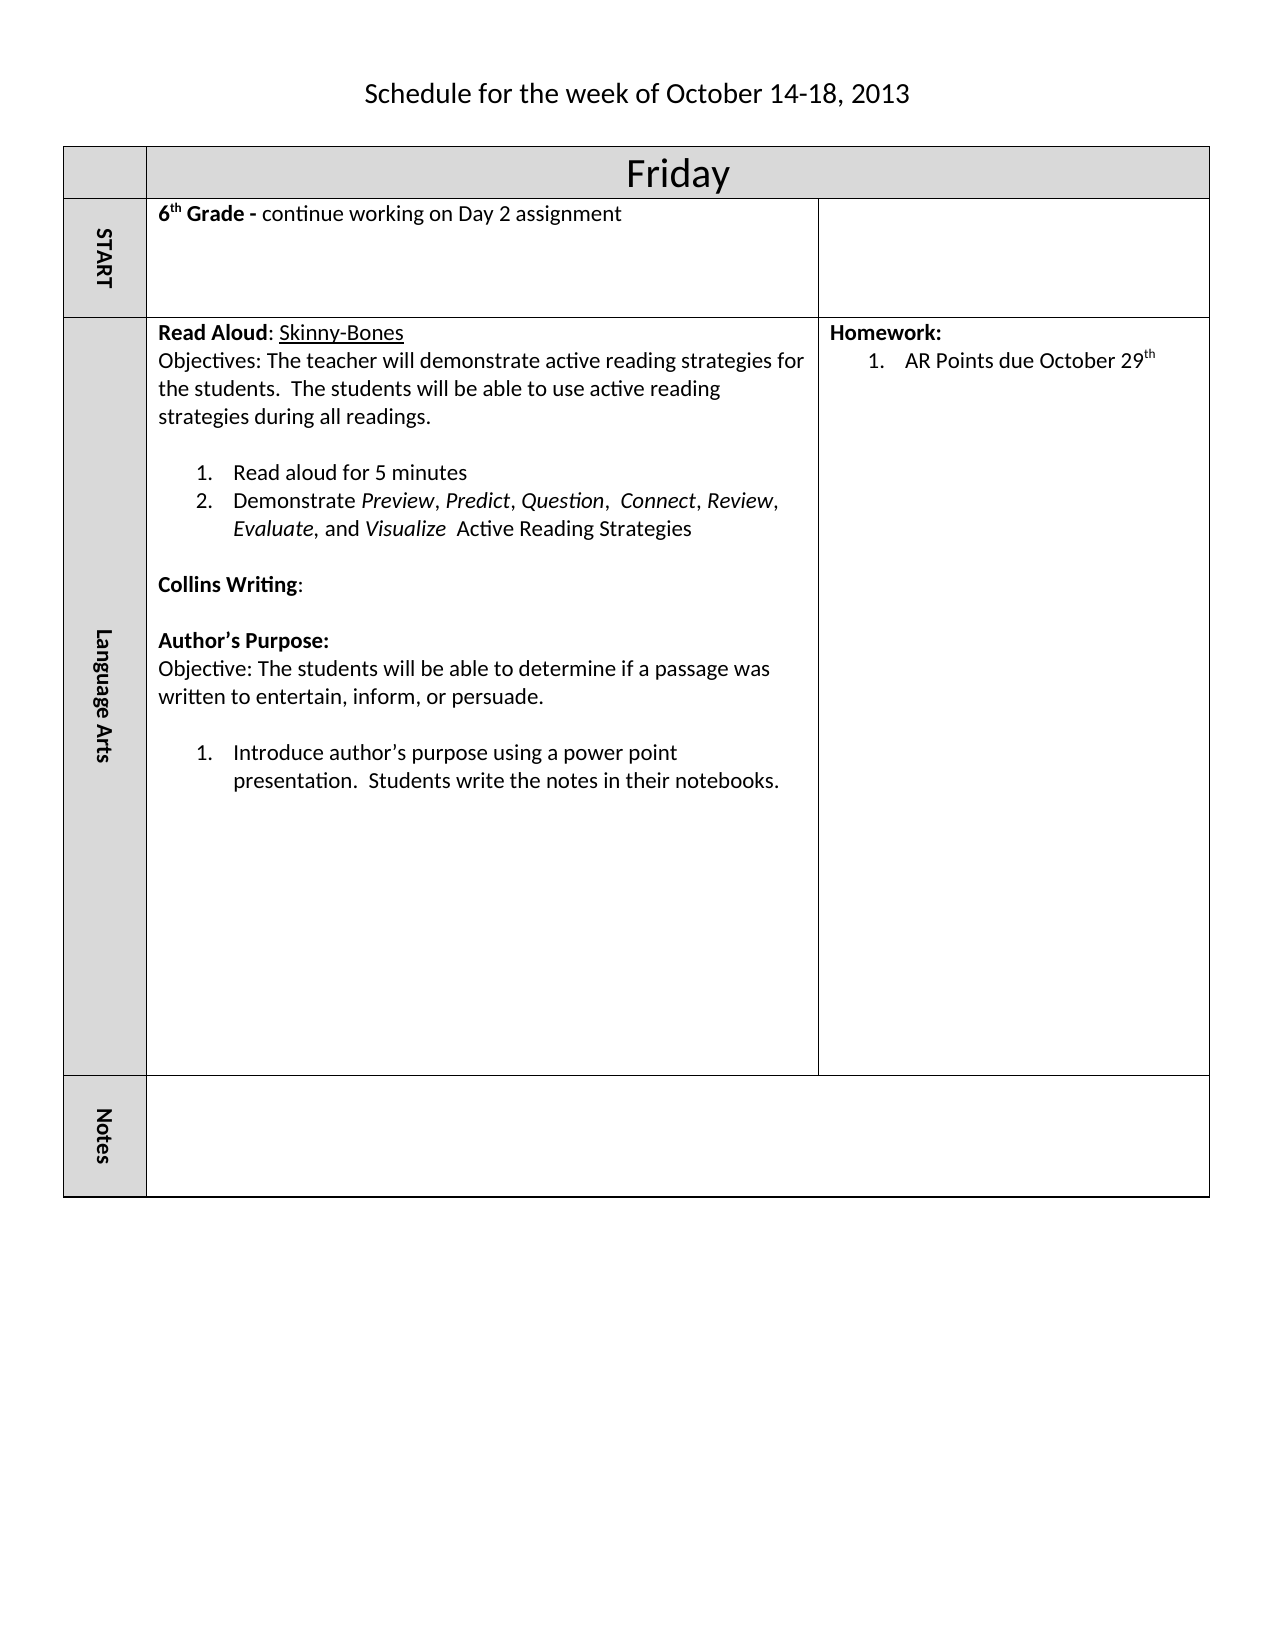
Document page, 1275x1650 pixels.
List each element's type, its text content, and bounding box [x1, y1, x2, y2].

table_cell Homework: AR Points due October 29th [819, 318, 1209, 1075]
table_cell START [64, 199, 146, 317]
table_cell [147, 1076, 1209, 1196]
table_cell 6th Grade - continue working on Day 2 assignment [147, 199, 818, 317]
table_cell [819, 199, 1209, 317]
table_cell Language Arts [64, 318, 146, 1075]
table_cell Read Aloud: Skinny-Bones Objectives: The teacher will demonstrate active reading strategies for the students. The students will be able to use active reading strategies during all readings. Read aloud for 5 minutes Demonstrate Preview, Predict, Question, Connect, Review, Evaluate, and Visualize Active Reading Strategies Collins Writing: Author’s Purpose: Objective: The students will be able to determine if a passage was written to entertain, inform, or persuade. Introduce author’s purpose using a power point presentation. Students write the notes in their notebooks. [147, 318, 818, 1075]
table_cell Notes [64, 1076, 146, 1196]
table_cell Friday [147, 147, 1209, 198]
table_cell [64, 147, 146, 198]
